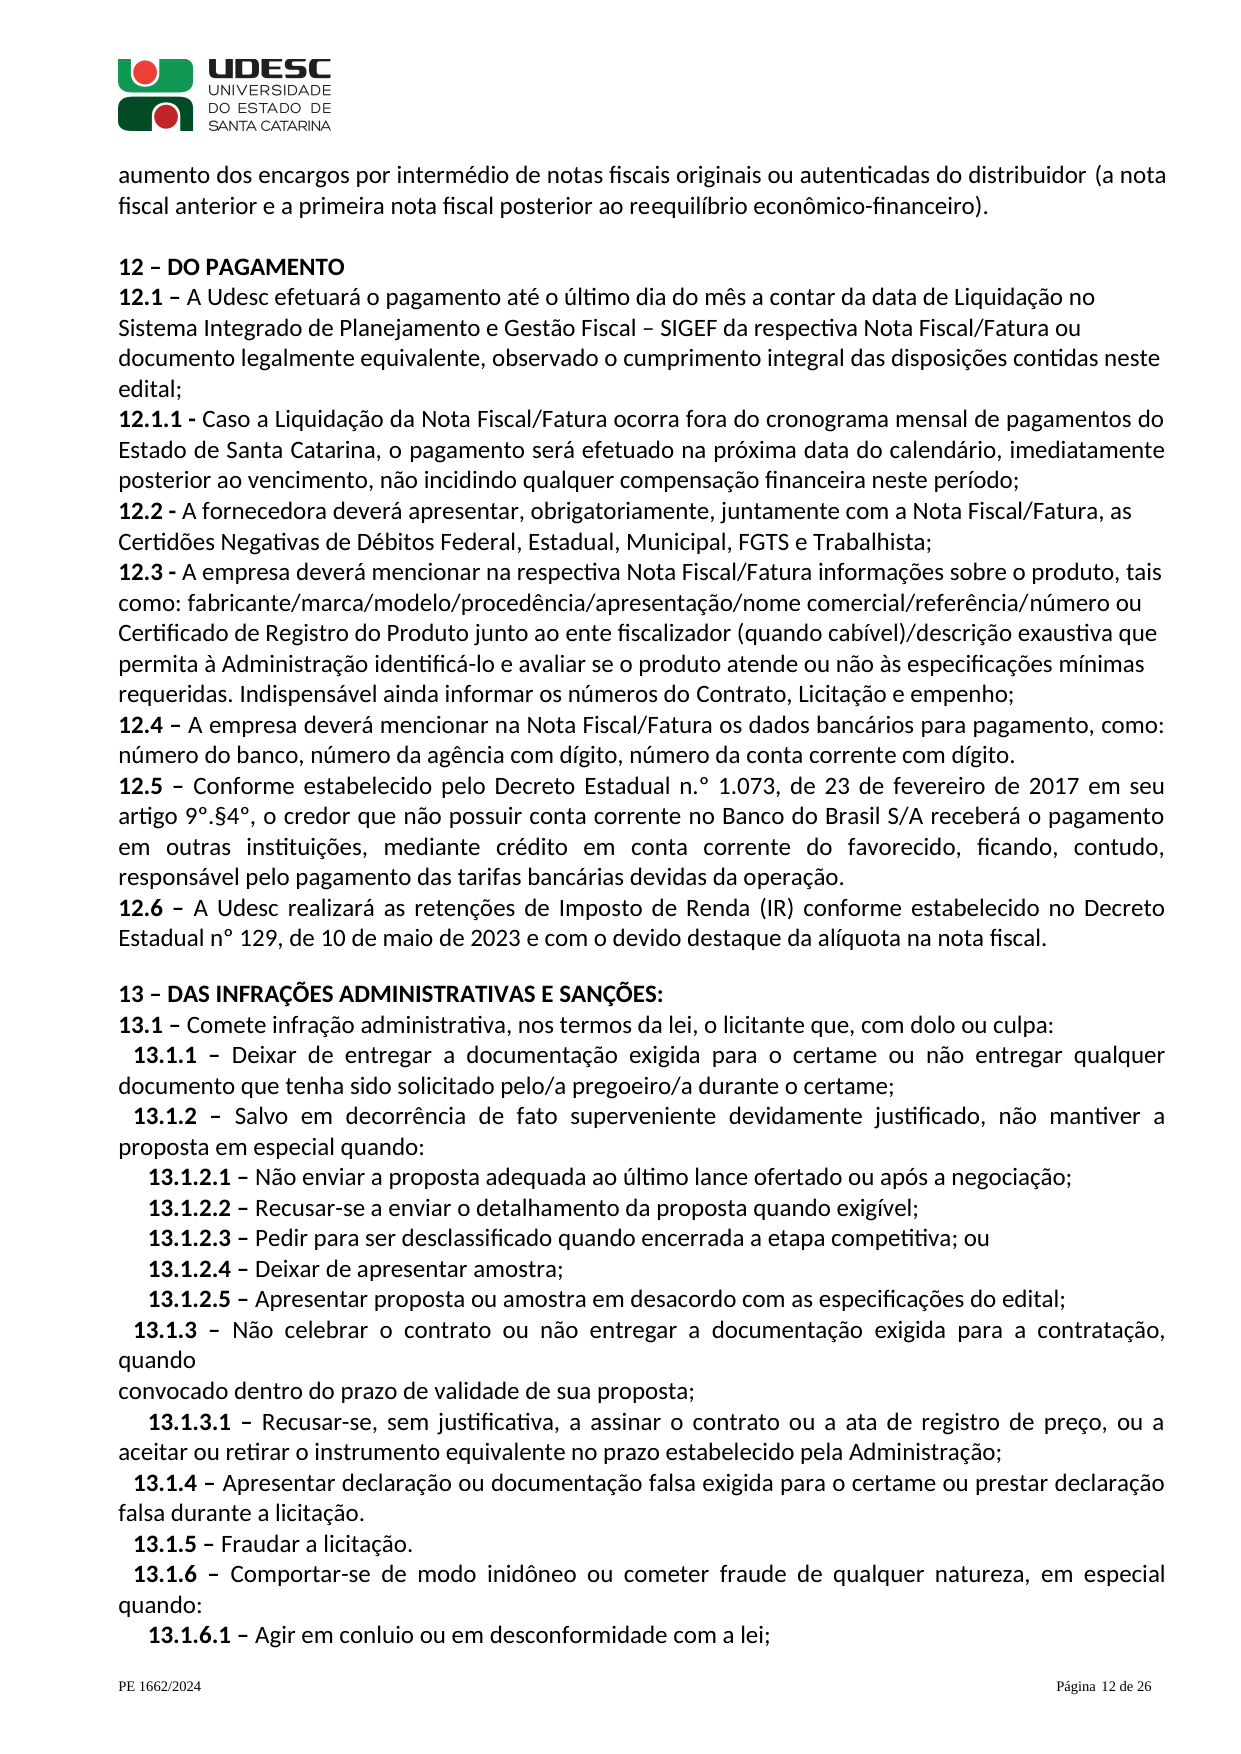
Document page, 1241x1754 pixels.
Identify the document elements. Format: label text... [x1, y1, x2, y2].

text 13.1.3 – Não celebrar o contrato ou não entregar a documentação exigida para a contratação, quando [118, 1314, 1166, 1375]
text 12.2 - A fornecedora deverá apresentar, obrigatoriamente, juntamente com a Nota Fiscal/Fatura, as Certidões Negativas de Débitos Federal, Estadual, Municipal, FGTS e Trabalhista; [118, 495, 1166, 556]
text 13.1.3.1 – Recusar-se, sem justificativa, a assinar o contrato ou a ata de registro de preço, ou a aceitar ou retirar o instrumento equivalente no prazo estabelecido pela Administração; [118, 1406, 1166, 1467]
text 12.1.1 - Caso a Liquidação da Nota Fiscal/Fatura ocorra fora do cronograma mensal de pagamentos do Estado de Santa Catarina, o pagamento será efetuado na próxima data do calendário, imediatamente posterior ao vencimento, não incidindo qualquer compensação financeira neste período; [118, 403, 1166, 495]
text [118, 159, 1166, 220]
text 13.1.1 – Deixar de entregar a documentação exigida para o certame ou não entregar qualquer documento que tenha sido solicitado pelo/a pregoeiro/a durante o certame; [118, 1039, 1166, 1100]
text convocado dentro do prazo de validade de sua proposta; [118, 1375, 1166, 1406]
text 12.3 - A empresa deverá mencionar na respectiva Nota Fiscal/Fatura informações sobre o produto, tais como: fabricante/marca/modelo/procedência/apresentação/nome comercial/referência/número ou Certificado de Registro do Produto junto ao ente fiscalizador (quando cabível)/descrição exaustiva que permita à Administração identificá-lo e avaliar se o produto atende ou não às especificações mínimas requeridas. Indispensável ainda informar os números do Contrato, Licitação e empenho; [118, 556, 1166, 709]
text 12.1 – A Udesc efetuará o pagamento até o último dia do mês a contar da data de Liquidação no Sistema Integrado de Planejamento e Gestão Fiscal – SIGEF da respectiva Nota Fiscal/Fatura ou documento legalmente equivalente, observado o cumprimento integral das disposições contidas neste edital; [118, 281, 1166, 403]
text 13.1.2.5 – Apresentar proposta ou amostra em desacordo com as especificações do edital; [118, 1283, 1166, 1314]
text 13.1.6.1 – Agir em conluio ou em desconformidade com a lei; [118, 1619, 1166, 1650]
text 13.1.6 – Comportar-se de modo inidôneo ou cometer fraude de qualquer natureza, em especial quando: [118, 1558, 1166, 1619]
text 12 – DO PAGAMENTO [118, 251, 1166, 281]
text 13.1.2.1 – Não enviar a proposta adequada ao último lance ofertado ou após a negociação; [118, 1161, 1166, 1192]
text 13.1.2.3 – Pedir para ser desclassificado quando encerrada a etapa competitiva; ou [118, 1222, 1166, 1253]
text 13.1 – Comete infração administrativa, nos termos da lei, o licitante que, com dolo ou culpa: [118, 1009, 1166, 1039]
picture [118, 59, 331, 131]
text 13.1.2.2 – Recusar-se a enviar o detalhamento da proposta quando exigível; [118, 1192, 1166, 1222]
text 12.4 – A empresa deverá mencionar na Nota Fiscal/Fatura os dados bancários para pagamento, como: número do banco, número da agência com dígito, número da conta corrente com dígito. [118, 709, 1166, 770]
text 12.5 – Conforme estabelecido pelo Decreto Estadual n.º 1.073, de 23 de fevereiro de 2017 em seu artigo 9º.§4º, o credor que não possuir conta corrente no Banco do Brasil S/A receberá o pagamento em outras instituições, mediante crédito em conta corrente do favorecido, ficando, contudo, responsável pelo pagamento das tarifas bancárias devidas da operação. [118, 770, 1166, 892]
text 13.1.5 – Fraudar a licitação. [118, 1528, 1166, 1558]
text 13.1.2.4 – Deixar de apresentar amostra; [118, 1253, 1166, 1283]
text 12.6 – A Udesc realizará as retenções de Imposto de Renda (IR) conforme estabelecido no Decreto Estadual nº 129, de 10 de maio de 2023 e com o devido destaque da alíquota na nota fiscal. [118, 892, 1166, 953]
text 13.1.2 – Salvo em decorrência de fato superveniente devidamente justificado, não mantiver a proposta em especial quando: [118, 1100, 1166, 1161]
text 13 – DAS INFRAÇÕES ADMINISTRATIVAS E SANÇÕES: [118, 978, 1166, 1009]
text 13.1.4 – Apresentar declaração ou documentação falsa exigida para o certame ou prestar declaração falsa durante a licitação. [118, 1467, 1166, 1528]
